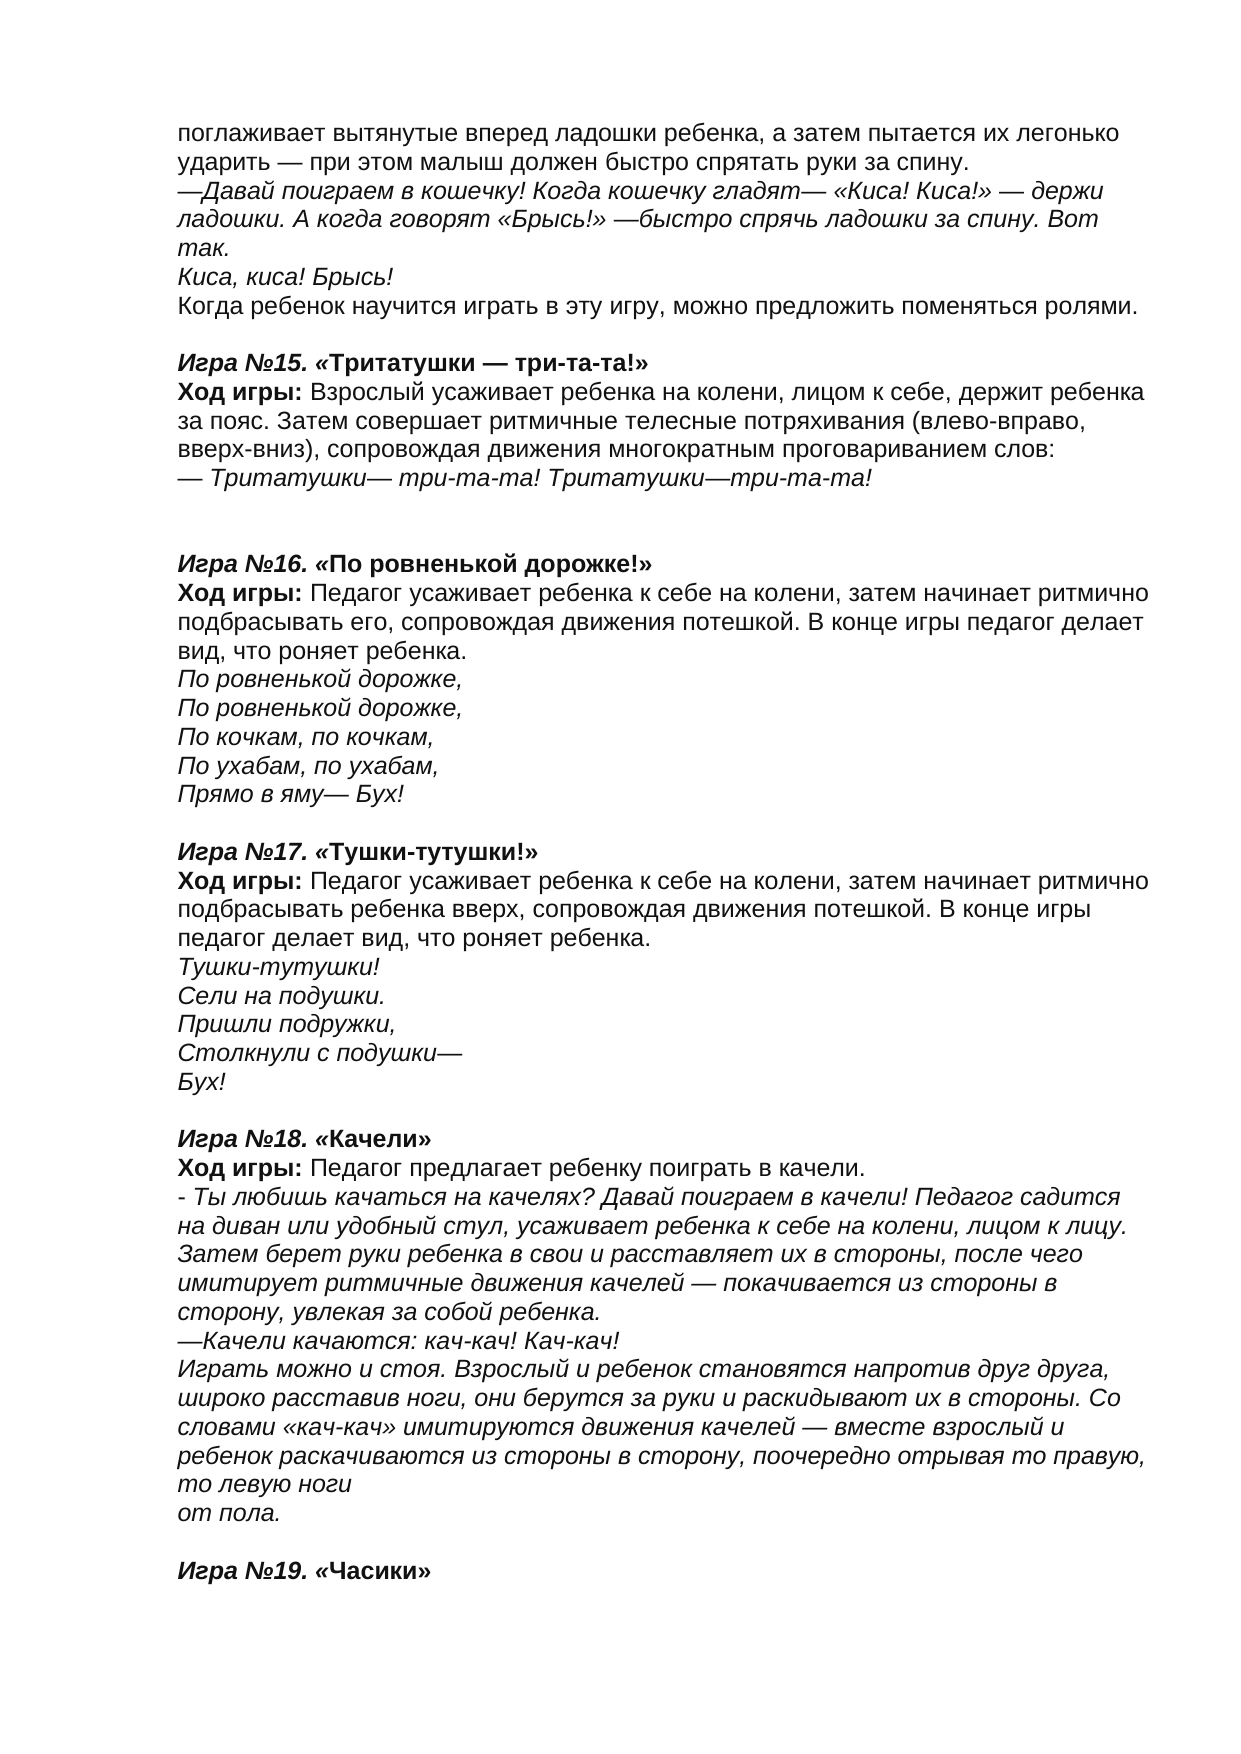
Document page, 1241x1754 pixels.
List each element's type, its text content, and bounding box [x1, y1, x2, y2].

text Сели на подушки. [177, 981, 1152, 1009]
text Ход игры: Педагог усаживает ребенка к себе на колени, затем начинает ритмично подбрасывать ребенка вверх, сопровождая движения потешкой. В конце игры педагог делает вид, что роняет ребенка. [177, 866, 1152, 952]
text Игра №16. «По ровненькой дорожке!» [177, 549, 1152, 578]
text Ход игры: Педагог предлагает ребенку поиграть в качели. [177, 1153, 1152, 1182]
text —Качели качаются: кач-кач! Кач-кач! [177, 1326, 1152, 1354]
text Прямо в яму— Бух! [177, 779, 1152, 808]
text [177, 118, 1152, 176]
text от пола. [177, 1498, 1152, 1527]
text По кочкам, по кочкам, [177, 722, 1152, 751]
text Когда ребенок научится играть в эту игру, можно предложить поменяться ролями. [177, 291, 1152, 319]
text По ухабам, по ухабам, [177, 751, 1152, 779]
text Пришли подружки, [177, 1009, 1152, 1038]
text — Тритатушки— три-та-та! Тритатушки—три-та-та! [177, 463, 1152, 492]
text Киса, киса! Брысь! [177, 262, 1152, 291]
text Бух! [177, 1067, 1152, 1096]
text Игра №19. «Часики» [177, 1556, 1152, 1584]
text По ровненькой дорожке, [177, 664, 1152, 693]
text Играть можно и стоя. Взрослый и ребенок становятся напротив друг друга, широко расставив ноги, они берутся за руки и раскидывают их в стороны. Со словами «кач-кач» имитируются движения качелей — вместе взрослый и ребенок раскачиваются из стороны в сторону, поочередно отрывая то правую, то левую ноги [177, 1354, 1152, 1498]
text Игра №15. «Тритатушки — три-та-та!» [177, 348, 1152, 377]
text Игра №18. «Качели» [177, 1124, 1152, 1153]
text Игра №17. «Тушки-тутушки!» [177, 837, 1152, 866]
text - Ты любишь качаться на качелях? Давай поиграем в качели! Педагог садится на диван или удобный стул, усаживает ребенка к себе на колени, лицом к лицу. Затем берет руки ребенка в свои и расставляет их в стороны, после чего имитирует ритмичные движения качелей — покачивается из стороны в сторону, увлекая за собой ребенка. [177, 1182, 1152, 1326]
text Ход игры: Педагог усаживает ребенка к себе на колени, затем начинает ритмично подбрасывать его, сопровождая движения потешкой. В конце игры педагог делает вид, что роняет ребенка. [177, 578, 1152, 664]
text Ход игры: Взрослый усаживает ребенка на колени, лицом к себе, держит ребенка за пояс. Затем совершает ритмичные телесные потряхивания (влево-вправо, вверх-вниз), сопровождая движения многократным проговариванием слов: [177, 377, 1152, 463]
text —Давай поиграем в кошечку! Когда кошечку гладят— «Киса! Киса!» — держи ладошки. А когда говорят «Брысь!» —быстро спрячь ладошки за спину. Вот так. [177, 176, 1152, 262]
text Тушки-тутушки! [177, 952, 1152, 981]
text Столкнули с подушки— [177, 1038, 1152, 1067]
text По ровненькой дорожке, [177, 693, 1152, 722]
